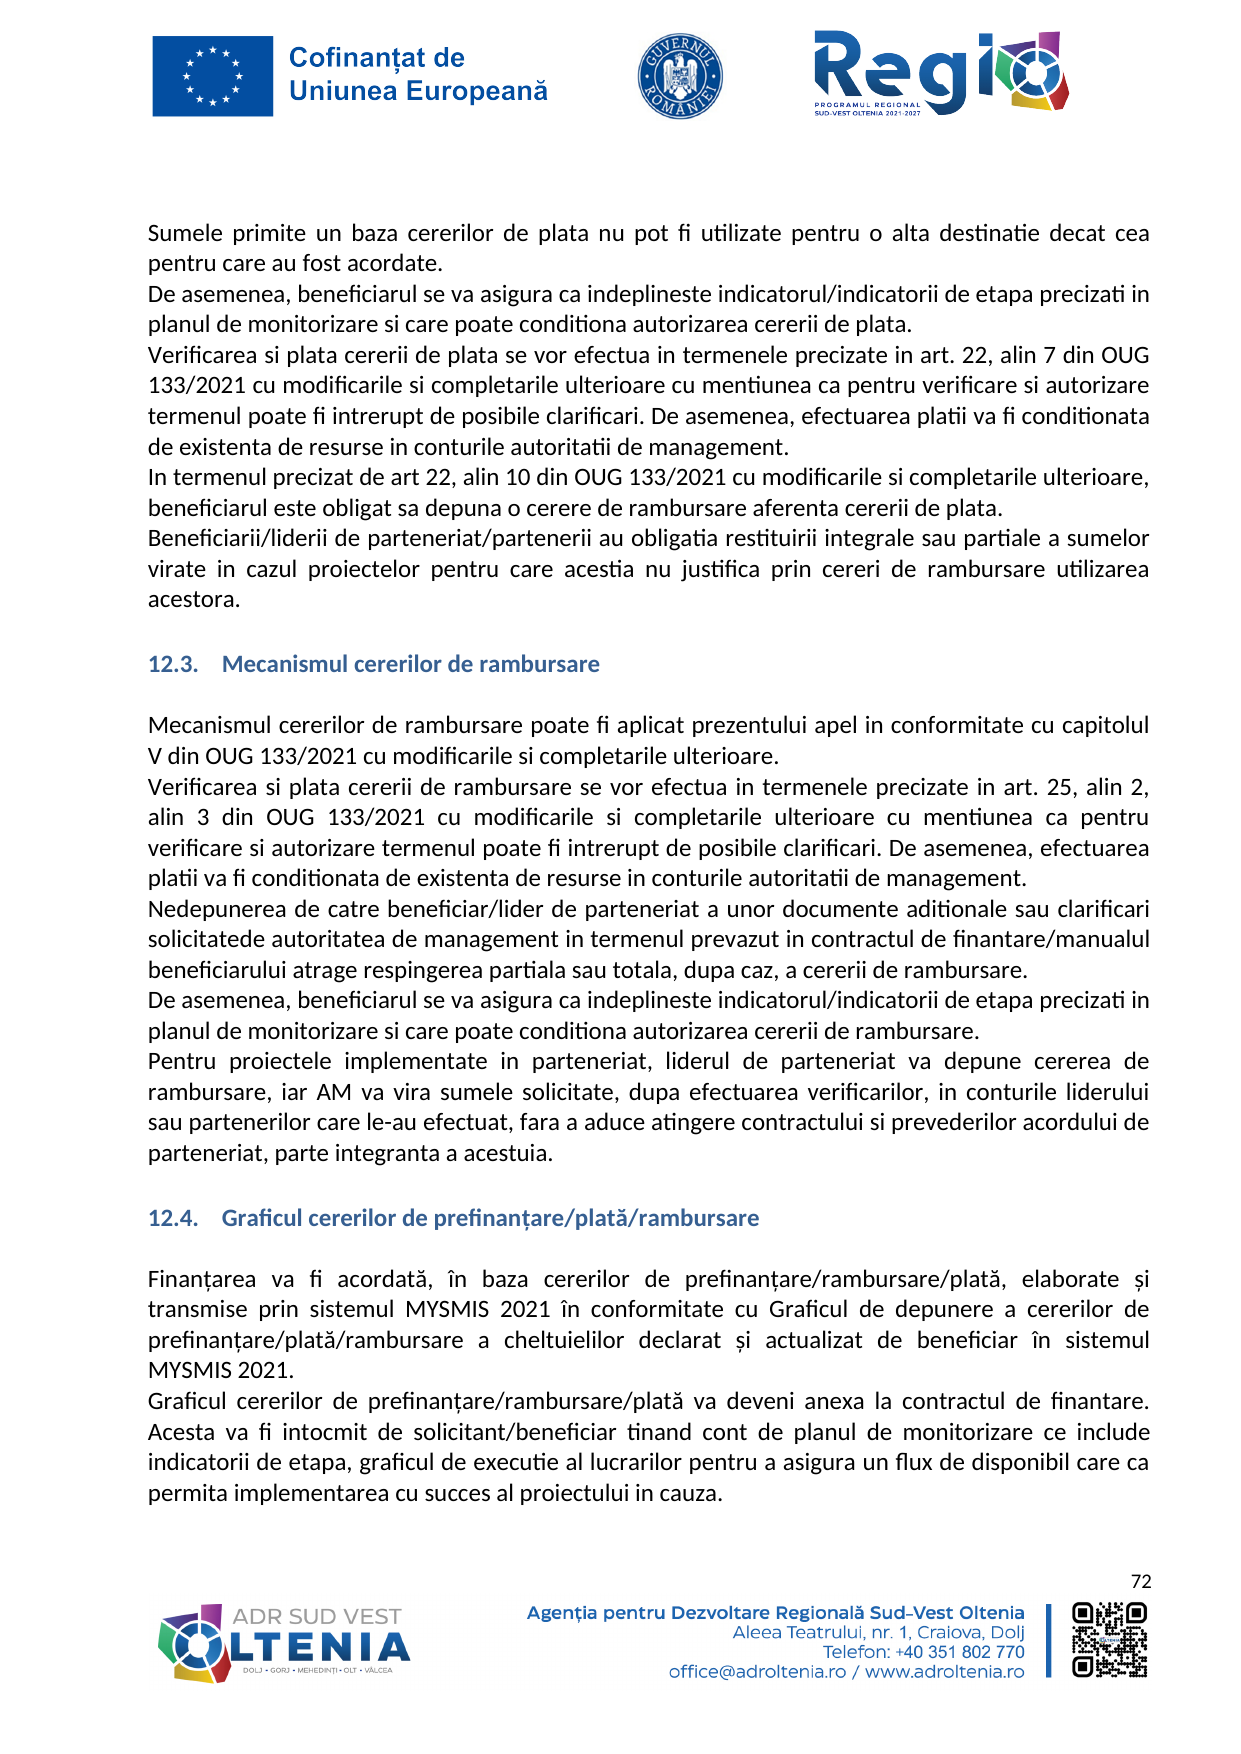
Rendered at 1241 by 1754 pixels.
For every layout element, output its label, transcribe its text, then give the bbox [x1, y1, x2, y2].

text Graficul cererilor de prefinanțare/rambursare/plată va deveni anexa la contractul de finantare. Acesta va fi intocmit de solicitant/beneficiar tinand cont de planul de monitorizare ce include indicatorii de etapa, graficul de executie al lucrarilor pentru a asigura un flux de disponibil care ca permita implementarea cu succes al proiectului in cauza. [148, 1385, 1152, 1507]
picture [633, 31, 728, 121]
text Nedepunerea de catre beneficiar/lider de parteneriat a unor documente aditionale sau clarificari solicitatede autoritatea de management in termenul prevazut in contractul de finantare/manualul beneficiarului atrage respingerea partiala sau totala, dupa caz, a cererii de rambursare. [148, 893, 1152, 984]
picture [147, 31, 550, 120]
text In termenul precizat de art 22, alin 10 din OUG 133/2021 cu modificarile si completarile ulterioare, beneficiarul este obligat sa depuna o cerere de rambursare aferenta cererii de plata. [148, 461, 1152, 522]
text 12.4. Graficul cererilor de prefinanțare/plată/rambursare [148, 1202, 1152, 1233]
text De asemenea, beneficiarul se va asigura ca indeplineste indicatorul/indicatorii de etapa precizati in planul de monitorizare si care poate conditiona autorizarea cererii de rambursare. [148, 984, 1152, 1045]
text Mecanismul cererilor de rambursare poate fi aplicat prezentului apel in conformitate cu capitolul V din OUG 133/2021 cu modificarile si completarile ulterioare. [148, 709, 1152, 771]
picture [812, 29, 1071, 119]
text Sumele primite un baza cererilor de plata nu pot fi utilizate pentru o alta destinatie decat cea pentru care au fost acordate. [148, 217, 1152, 278]
text Pentru proiectele implementate in parteneriat, liderul de parteneriat va depune cererea de rambursare, iar AM va vira sumele solicitate, dupa efectuarea verificarilor, in conturile liderului sau partenerilor care le-au efectuat, fara a aduce atingere contractului si prevederilor acordului de parteneriat, parte integranta a acestuia. [148, 1045, 1152, 1167]
text De asemenea, beneficiarul se va asigura ca indeplineste indicatorul/indicatorii de etapa precizati in planul de monitorizare si care poate conditiona autorizarea cererii de plata. [148, 278, 1152, 339]
text 12.3. Mecanismul cererilor de rambursare [148, 648, 1152, 679]
picture [148, 1593, 1152, 1691]
text Verificarea si plata cererii de rambursare se vor efectua in termenele precizate in art. 25, alin 2, alin 3 din OUG 133/2021 cu modificarile si completarile ulterioare cu mentiunea ca pentru verificare si autorizare termenul poate fi intrerupt de posibile clarificari. De asemenea, efectuarea platii va fi conditionata de existenta de resurse in conturile autoritatii de management. [148, 771, 1152, 893]
text Beneficiarii/liderii de parteneriat/partenerii au obligatia restituirii integrale sau partiale a sumelor virate in cazul proiectelor pentru care acestia nu justifica prin cereri de rambursare utilizarea acestora. [148, 522, 1152, 614]
text Verificarea si plata cererii de plata se vor efectua in termenele precizate in art. 22, alin 7 din OUG 133/2021 cu modificarile si completarile ulterioare cu mentiunea ca pentru verificare si autorizare termenul poate fi intrerupt de posibile clarificari. De asemenea, efectuarea platii va fi conditionata de existenta de resurse in conturile autoritatii de management. [148, 339, 1152, 461]
text Finanțarea va fi acordată, în baza cererilor de prefinanțare/rambursare/plată, elaborate și transmise prin sistemul MYSMIS 2021 în conformitate cu Graficul de depunere a cererilor de prefinanțare/plată/rambursare a cheltuielilor declarat și actualizat de beneficiar în sistemul MYSMIS 2021. [148, 1263, 1152, 1385]
